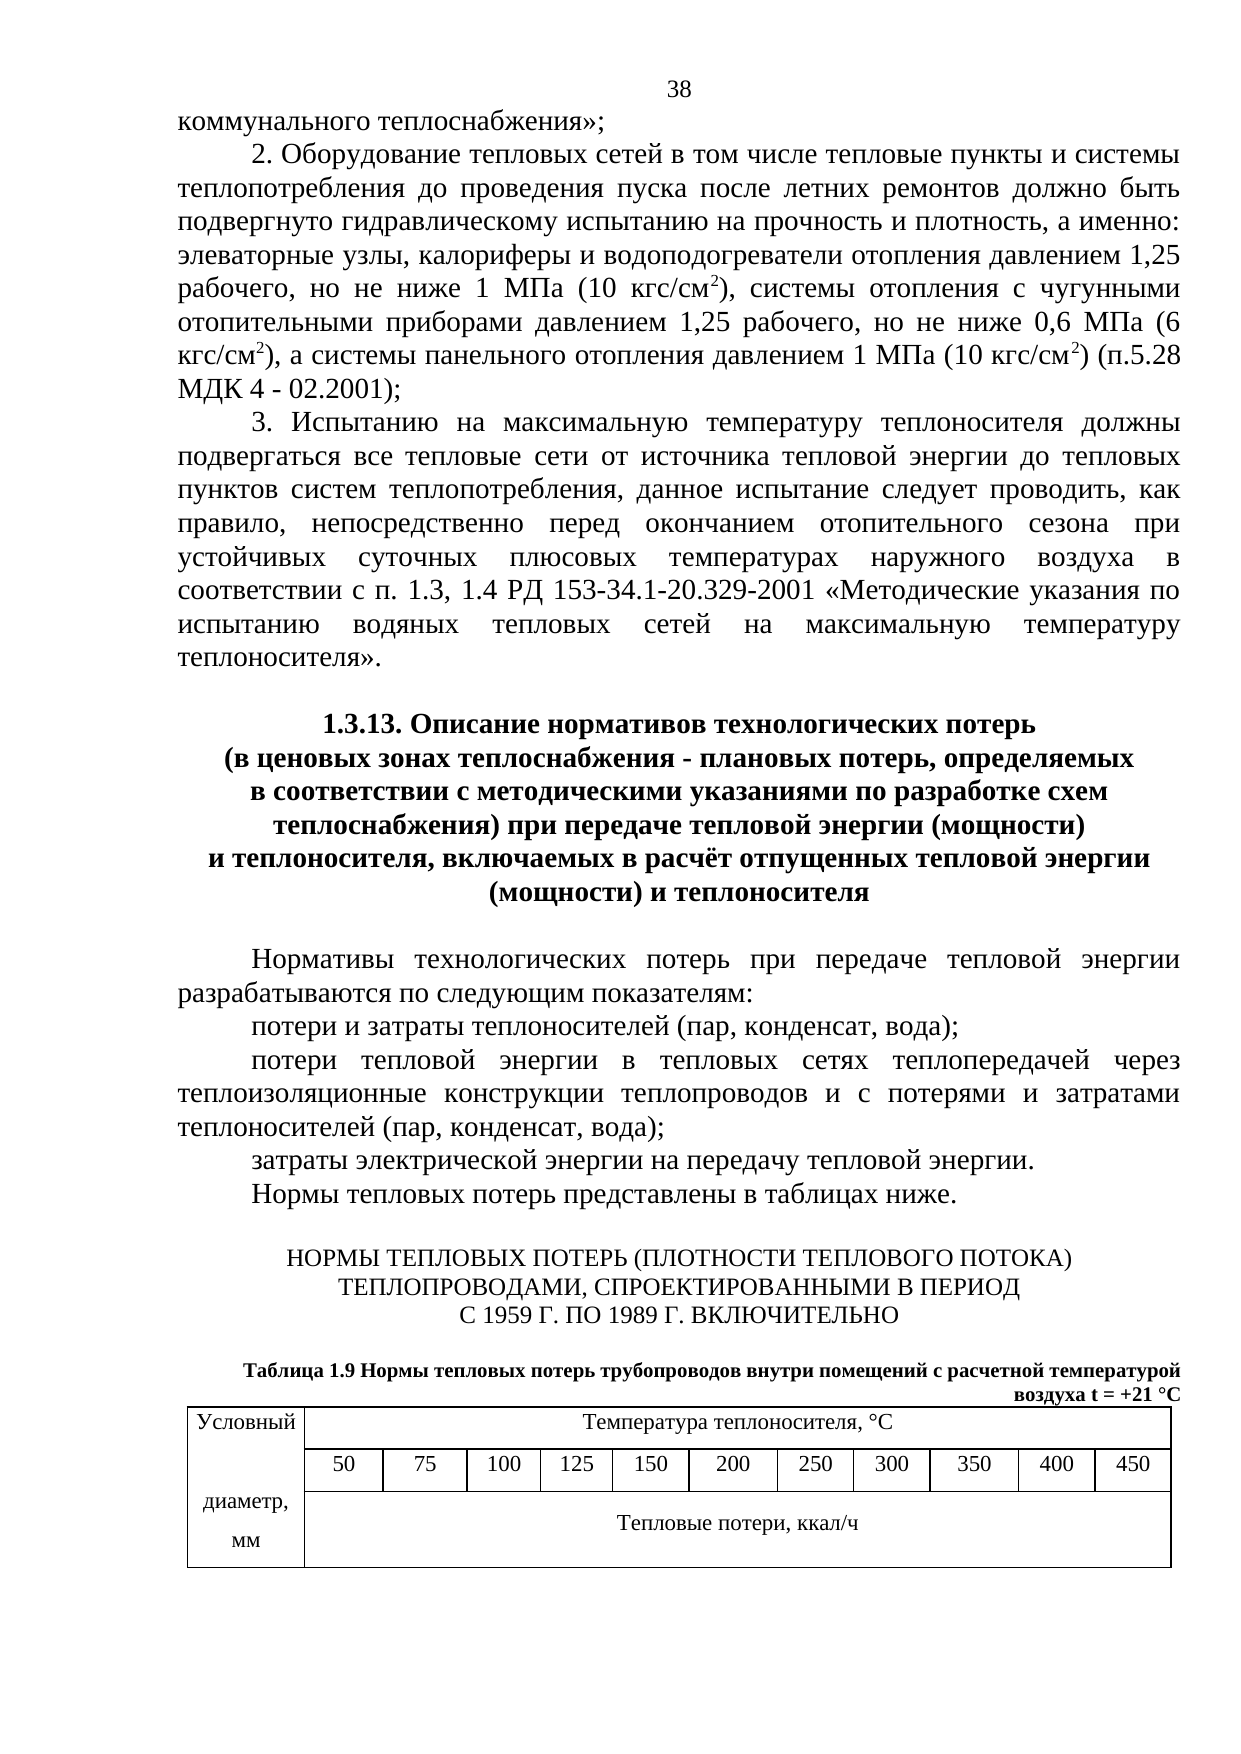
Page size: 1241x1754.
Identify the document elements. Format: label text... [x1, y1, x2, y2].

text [177, 103, 1181, 136]
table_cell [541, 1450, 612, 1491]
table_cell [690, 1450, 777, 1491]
text Таблица 1.9 Нормы тепловых потерь трубопроводов внутри помещений с расчетной температурой [177, 1358, 1181, 1382]
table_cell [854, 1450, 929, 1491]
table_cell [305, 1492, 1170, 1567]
list теплоснабжения) при передаче тепловой энергии (мощности) [177, 807, 1181, 841]
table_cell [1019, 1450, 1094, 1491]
text потери тепловой энергии в тепловых сетях теплопередачей через теплоизоляционные конструкции теплопроводов и с потерями и затратами теплоносителей (пар, конденсат, вода); [177, 1042, 1181, 1142]
text 2. Оборудование тепловых сетей в том числе тепловые пункты и системы теплопотребления до проведения пуска после летних ремонтов должно быть подвергнуто гидравлическому испытанию на прочность и плотность, а именно: элеваторные узлы, калориферы и водоподогреватели отопления давлением 1,25 рабочего, но не ниже 1 МПа (10 кгс/см2), системы отопления с чугунными отопительными приборами давлением 1,25 рабочего, но не ниже 0,6 МПа (6 кгс/см2), а системы панельного отопления давлением 1 МПа (10 кгс/см2) (п.5.28 МДК 4 - 02.2001); [177, 136, 1181, 404]
list (в ценовых зонах теплоснабжения - плановых потерь, определяемых [177, 740, 1181, 773]
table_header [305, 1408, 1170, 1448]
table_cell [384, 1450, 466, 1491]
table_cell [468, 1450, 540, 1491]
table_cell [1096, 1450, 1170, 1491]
list и теплоносителя, включаемых в расчёт отпущенных тепловой энергии (мощности) и теплоносителя [177, 841, 1181, 908]
text Нормативы технологических потерь при передаче тепловой энергии разрабатываются по следующим показателям: [177, 941, 1181, 1008]
text затраты электрической энергии на передачу тепловой энергии. [177, 1142, 1181, 1176]
text Нормы тепловых потерь представлены в таблицах ниже. [177, 1176, 1181, 1209]
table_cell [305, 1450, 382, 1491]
text воздуха t = +21 °C [177, 1382, 1181, 1406]
list в соответствии с методическими указаниями по разработке схем [177, 773, 1181, 807]
text потери и затраты теплоносителей (пар, конденсат, вода); [177, 1008, 1181, 1042]
text С 1959 Г. ПО 1989 Г. ВКЛЮЧИТЕЛЬНО [177, 1301, 1181, 1329]
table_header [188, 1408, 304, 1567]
text ТЕПЛОПРОВОДАМИ, СПРОЕКТИРОВАННЫМИ В ПЕРИОД [177, 1272, 1181, 1301]
list 1.3.13. Описание нормативов технологических потерь [177, 706, 1181, 740]
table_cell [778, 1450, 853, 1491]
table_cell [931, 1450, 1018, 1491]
text НОРМЫ ТЕПЛОВЫХ ПОТЕРЬ (ПЛОТНОСТИ ТЕПЛОВОГО ПОТОКА) [177, 1243, 1181, 1272]
text 3. Испытанию на максимальную температуру теплоносителя должны подвергаться все тепловые сети от источника тепловой энергии до тепловых пунктов систем теплопотребления, данное испытание следует проводить, как правило, непосредственно перед окончанием отопительного сезона при устойчивых суточных плюсовых температурах наружного воздуха в соответствии с п. 1.3, 1.4 РД 153-34.1-20.329-2001 «Методические указания по испытанию водяных тепловых сетей на максимальную температуру теплоносителя». [177, 404, 1181, 673]
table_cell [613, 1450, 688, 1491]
